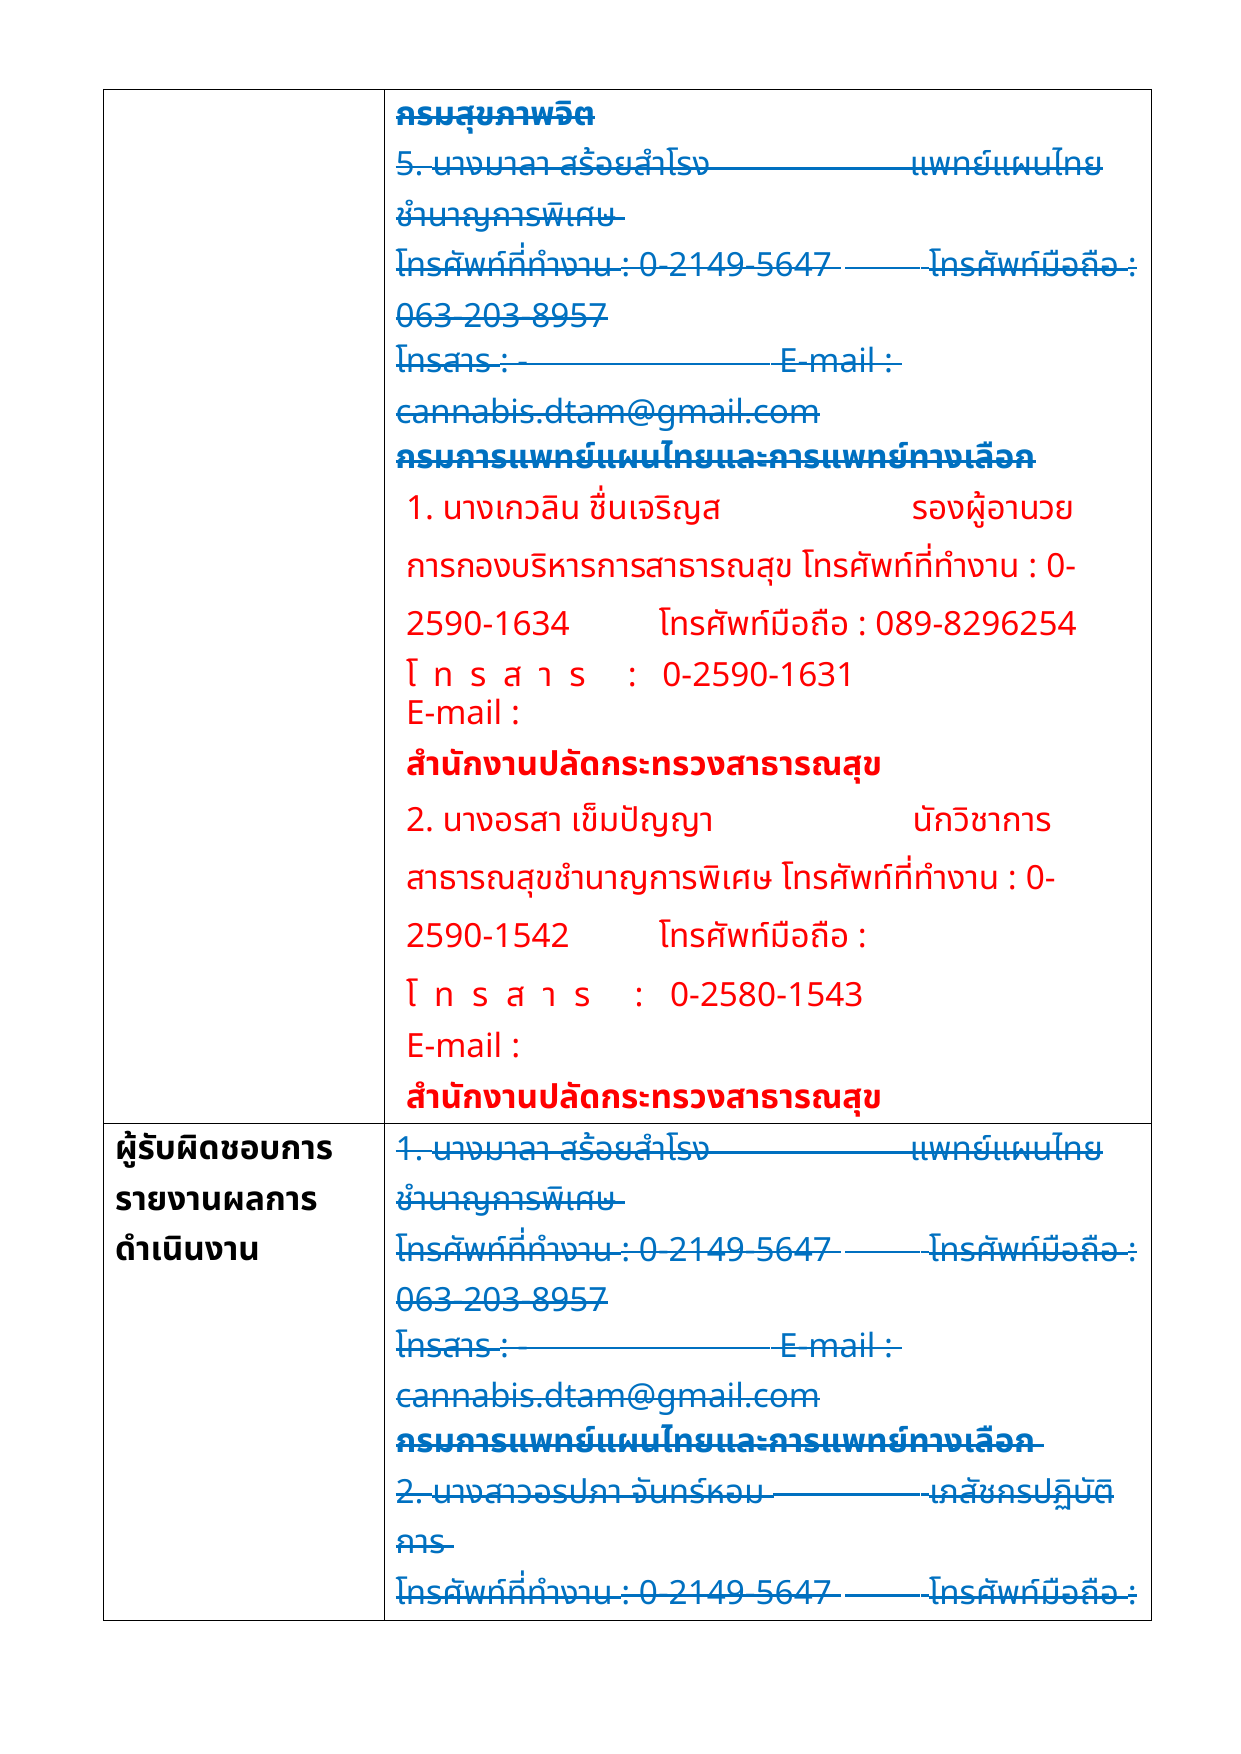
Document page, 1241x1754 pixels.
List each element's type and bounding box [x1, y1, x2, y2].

table_cell [104, 90, 384, 1123]
table_cell [104, 1124, 384, 1619]
table_cell [385, 90, 1151, 1123]
table_cell [385, 1124, 1151, 1619]
